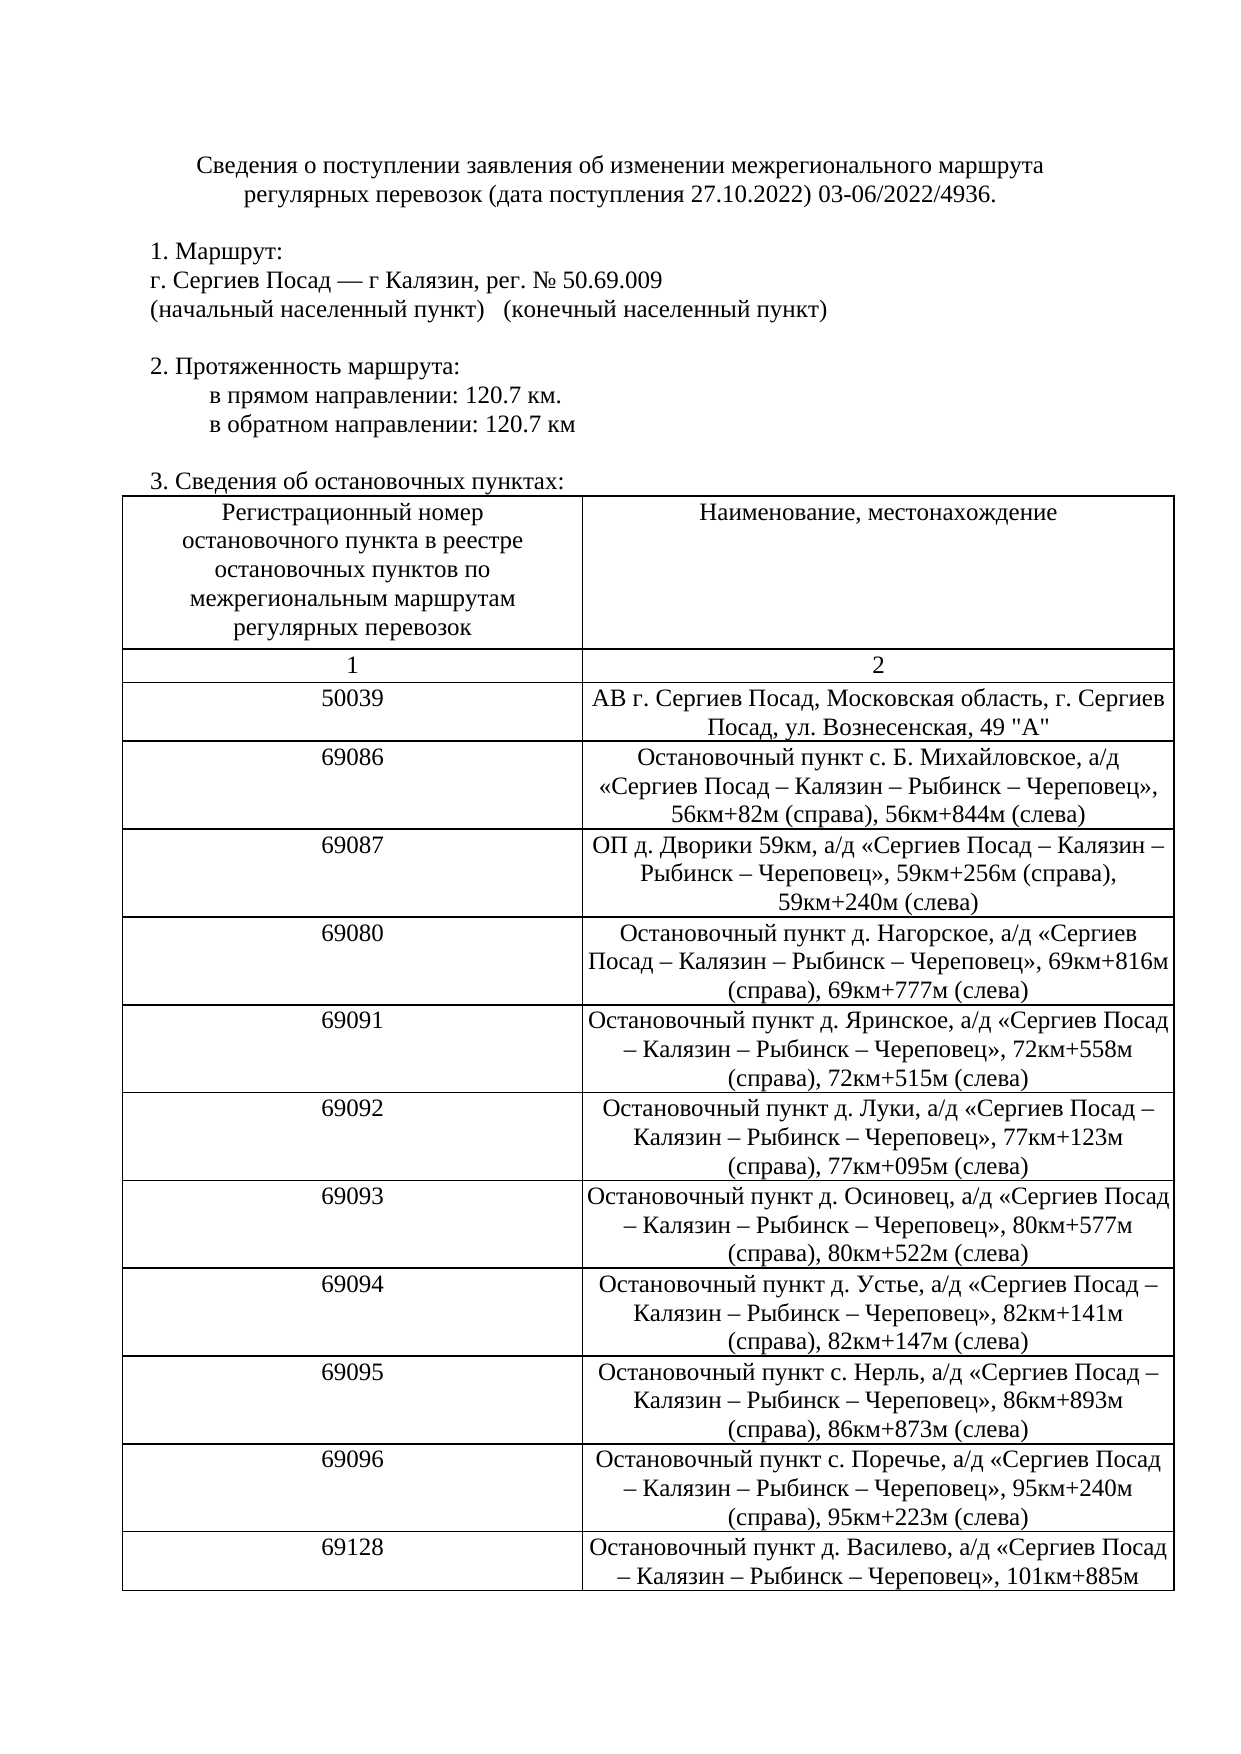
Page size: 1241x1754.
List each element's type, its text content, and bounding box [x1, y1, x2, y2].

table_cell 69086 [123, 742, 582, 828]
text Сведения о поступлении заявления об изменении межрегионального маршрута регулярных перевозок (дата поступления 27.10.2022) 03-06/2022/4936. [150, 150, 1090, 207]
table_cell 69094 [123, 1269, 582, 1355]
text в обратном направлении: 120.7 км [150, 409, 1090, 437]
table_cell 69128 [123, 1532, 582, 1590]
table_cell АВ г. Сергиев Посад, Московская область, г. Сергиев Посад, ул. Вознесенская, 49 "А" [583, 683, 1173, 740]
table_header Наименование, местонахождение [583, 497, 1173, 648]
table_cell 69092 [123, 1093, 582, 1179]
text (начальный населенный пункт) (конечный населенный пункт) [150, 294, 1090, 322]
text г. Сергиев Посад — г Калязин, рег. № 50.69.009 [150, 265, 1090, 294]
table_cell Остановочный пункт с. Б. Михайловское, а/д «Сергиев Посад – Калязин – Рыбинск – Череповец», 56км+82м (справа), 56км+844м (слева) [583, 742, 1173, 828]
table_cell 69096 [123, 1445, 582, 1531]
table_cell Остановочный пункт с. Поречье, а/д «Сергиев Посад – Калязин – Рыбинск – Череповец», 95км+240м (справа), 95км+223м (слева) [583, 1445, 1173, 1531]
table_cell 69091 [123, 1006, 582, 1092]
table_cell 69095 [123, 1357, 582, 1443]
table_cell 2 [583, 650, 1173, 681]
table_cell 69093 [123, 1181, 582, 1267]
table_cell 50039 [123, 683, 582, 740]
table_cell Остановочный пункт д. Яринское, а/д «Сергиев Посад – Калязин – Рыбинск – Череповец», 72км+558м (справа), 72км+515м (слева) [583, 1006, 1173, 1092]
table_cell 1 [123, 650, 582, 681]
table_cell ОП д. Дворики 59км, а/д «Сергиев Посад – Калязин – Рыбинск – Череповец», 59км+256м (справа), 59км+240м (слева) [583, 830, 1173, 916]
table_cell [583, 1532, 1173, 1590]
text 1. Маршрут: [150, 236, 1090, 265]
table_cell Остановочный пункт д. Луки, а/д «Сергиев Посад – Калязин – Рыбинск – Череповец», 77км+123м (справа), 77км+095м (слева) [583, 1093, 1173, 1179]
text в прямом направлении: 120.7 км. [150, 380, 1090, 409]
table_cell Остановочный пункт д. Устье, а/д «Сергиев Посад – Калязин – Рыбинск – Череповец», 82км+141м (справа), 82км+147м (слева) [583, 1269, 1173, 1355]
table_header Регистрационный номер остановочного пункта в реестре остановочных пунктов по межрегиональным маршрутам регулярных перевозок [123, 497, 582, 648]
table_cell Остановочный пункт с. Нерль, а/д «Сергиев Посад – Калязин – Рыбинск – Череповец», 86км+893м (справа), 86км+873м (слева) [583, 1357, 1173, 1443]
table_cell 69080 [123, 918, 582, 1004]
table_cell Остановочный пункт д. Нагорское, а/д «Сергиев Посад – Калязин – Рыбинск – Череповец», 69км+816м (справа), 69км+777м (слева) [583, 918, 1173, 1004]
text 2. Протяженность маршрута: [150, 351, 1090, 380]
text 3. Сведения об остановочных пунктах: [150, 466, 1090, 495]
table_cell Остановочный пункт д. Осиновец, а/д «Сергиев Посад – Калязин – Рыбинск – Череповец», 80км+577м (справа), 80км+522м (слева) [583, 1181, 1173, 1267]
table_cell 69087 [123, 830, 582, 916]
